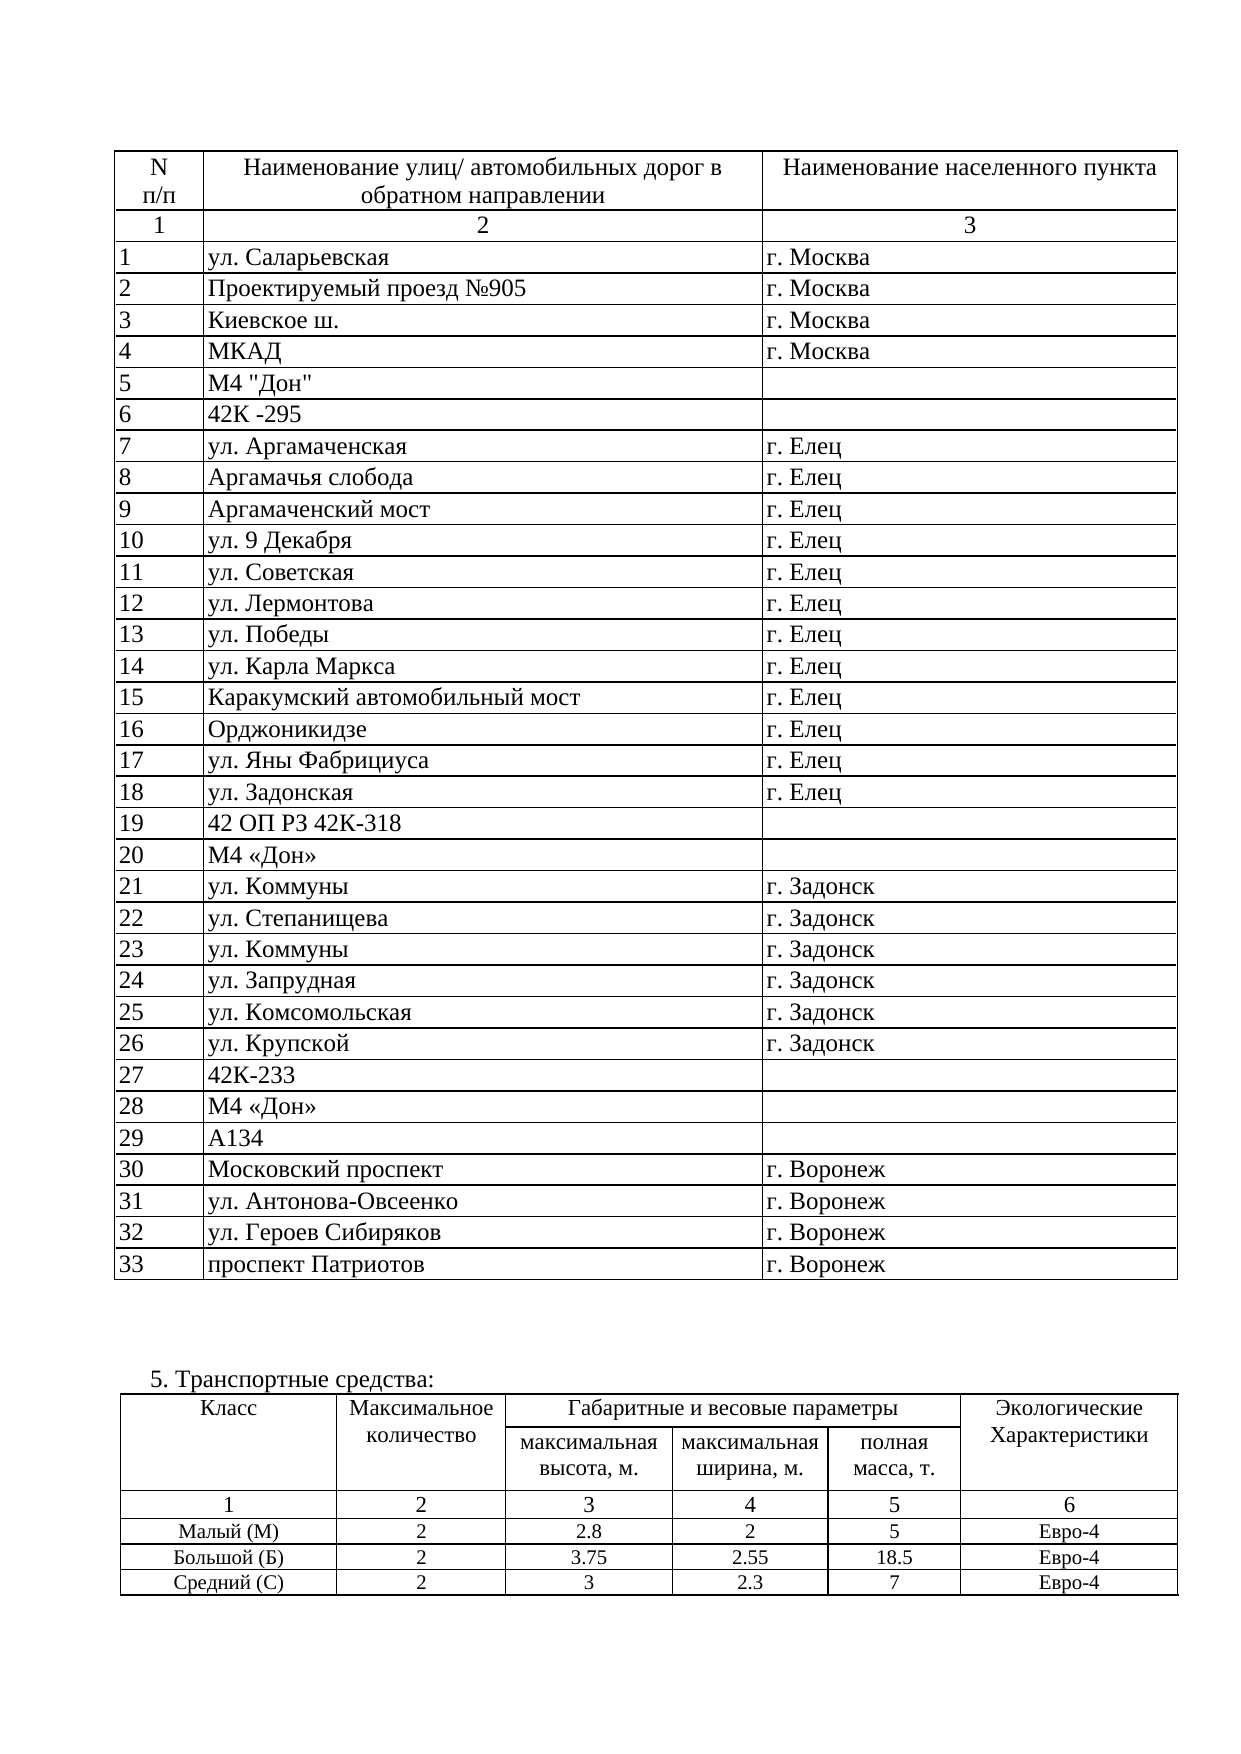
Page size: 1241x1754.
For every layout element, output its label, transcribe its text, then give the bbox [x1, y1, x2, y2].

table_header N п/п [115, 152, 203, 209]
table_cell Малый (М) [121, 1519, 336, 1543]
table_cell 3 [506, 1491, 672, 1517]
table_cell г. Воронеж [763, 1153, 1177, 1184]
table_cell г. Москва [763, 335, 1177, 366]
table_cell г. Елец [763, 587, 1177, 618]
table_header Наименование населенного пункта [763, 152, 1177, 209]
table_cell Орджоникидзе [204, 714, 762, 744]
table_cell 3.75 [506, 1545, 672, 1569]
table_cell 28 [115, 1091, 203, 1121]
table_cell Средний (С) [121, 1570, 336, 1594]
table_cell 30 [115, 1154, 203, 1184]
table_cell 2 [204, 211, 762, 241]
table_cell 42К -295 [204, 400, 762, 429]
table_cell г. Елец [763, 618, 1177, 649]
table_cell 3 [763, 209, 1177, 241]
table_cell г. Елец [763, 461, 1177, 492]
table_cell 7 [115, 430, 203, 461]
table_cell МКАД [204, 337, 762, 366]
table_cell 4 [115, 336, 203, 366]
table_cell г. Елец [763, 492, 1177, 524]
table_cell г. Задонск [763, 901, 1177, 933]
table_cell ул. Крупской [204, 1029, 762, 1058]
table_cell г. Москва [763, 304, 1177, 335]
table_cell ул. Саларьевская [204, 242, 762, 272]
table_cell максимальная высота, м. [506, 1428, 672, 1489]
table_cell ул. Карла Маркса [204, 651, 762, 681]
table_cell г. Москва [763, 272, 1177, 303]
table_cell 23 [115, 934, 203, 964]
table_cell полная масса, т. [829, 1428, 960, 1489]
table_cell 1 [115, 210, 203, 241]
table_cell ул. Лермонтова [204, 588, 762, 618]
table_cell г. Елец [763, 713, 1177, 744]
table_cell ул. Коммуны [204, 871, 762, 901]
table_header Класс [121, 1395, 336, 1489]
table_cell г. Елец [763, 650, 1177, 681]
table_cell 5 [829, 1491, 960, 1517]
table_header Экологические Характеристики [961, 1395, 1177, 1489]
table_cell [763, 1121, 1177, 1153]
table_header Максимальное количество [337, 1395, 505, 1489]
table_cell г. Елец [763, 744, 1177, 775]
table_cell 10 [115, 525, 203, 555]
table_header Наименование улиц/ автомобильных дорог в обратном направлении [204, 152, 762, 209]
table_cell 9 [115, 493, 203, 524]
table_cell [763, 366, 1177, 398]
text 5. Транспортные средства: [150, 1364, 1090, 1393]
table_cell 3 [506, 1570, 672, 1594]
table_cell 5 [829, 1519, 960, 1543]
table_cell 4 [673, 1491, 827, 1517]
table_cell 21 [115, 871, 203, 901]
table_cell 2.3 [673, 1570, 827, 1594]
table_cell ул. Запрудная [204, 966, 762, 996]
table_cell г. Елец [763, 681, 1177, 712]
table_cell ул. Победы [204, 620, 762, 649]
table_cell 18.5 [829, 1545, 960, 1569]
table_cell г. Елец [763, 555, 1177, 587]
table_cell 6 [115, 399, 203, 429]
table_cell 1 [121, 1491, 336, 1517]
table_cell 19 [115, 808, 203, 838]
table_cell Каракумский автомобильный мост [204, 683, 762, 712]
table_cell 16 [115, 714, 203, 744]
table_cell 2 [673, 1519, 827, 1543]
table_cell 32 [115, 1217, 203, 1247]
table_cell Евро-4 [961, 1545, 1177, 1569]
table_cell 1 [115, 242, 203, 272]
table_cell ул. Антонова-Овсеенко [204, 1186, 762, 1216]
table_cell ул. Степанищева [204, 903, 762, 933]
table_cell г. Задонск [763, 870, 1177, 901]
table_header Габаритные и весовые параметры [506, 1395, 960, 1426]
table_cell Евро-4 [961, 1570, 1177, 1594]
table_cell ул. Задонская [204, 777, 762, 807]
table_cell Евро-4 [961, 1519, 1177, 1543]
table_cell г. Воронеж [763, 1216, 1177, 1247]
table_cell г. Елец [763, 775, 1177, 807]
table_cell 20 [115, 839, 203, 870]
table_cell 5 [115, 368, 203, 398]
table_cell ул. Аргамаченская [204, 431, 762, 461]
table_cell ул. Комсомольская [204, 997, 762, 1027]
table_cell максимальная ширина, м. [673, 1428, 827, 1489]
table_cell 11 [115, 556, 203, 587]
table_cell А134 [204, 1123, 762, 1153]
table_cell 6 [961, 1491, 1177, 1517]
table_cell ул. Героев Сибиряков [204, 1217, 762, 1247]
table_cell 17 [115, 745, 203, 775]
table_cell Киевское ш. [204, 305, 762, 335]
table_cell [763, 398, 1177, 429]
table_cell ул. Советская [204, 557, 762, 587]
table_cell 15 [115, 682, 203, 712]
table_cell Аргамаченский мост [204, 494, 762, 524]
table_cell 25 [115, 997, 203, 1027]
table_cell 7 [829, 1570, 960, 1594]
table_cell М4 "Дон" [204, 368, 762, 398]
table_cell 2.8 [506, 1519, 672, 1543]
table_cell 24 [115, 965, 203, 996]
table_cell 12 [115, 588, 203, 618]
table_cell г. Елец [763, 524, 1177, 555]
table_cell 14 [115, 651, 203, 681]
table_cell 2 [337, 1491, 505, 1517]
table_cell 18 [115, 776, 203, 807]
table_cell ул. Яны Фабрициуса [204, 746, 762, 775]
table_cell г. Задонск [763, 964, 1177, 996]
table_cell [763, 838, 1177, 870]
table_cell ул. Коммуны [204, 934, 762, 964]
table_cell г. Воронеж [763, 1184, 1177, 1216]
table_cell 2.55 [673, 1545, 827, 1569]
table_cell г. Задонск [763, 996, 1177, 1027]
table_cell 2 [115, 273, 203, 303]
table_cell г. Задонск [763, 1027, 1177, 1058]
table_cell [763, 1090, 1177, 1121]
table_cell 8 [115, 462, 203, 492]
table_cell 42К-233 [204, 1060, 762, 1090]
table_cell [763, 807, 1177, 838]
table_cell 2 [337, 1519, 505, 1543]
table_cell Московский проспект [204, 1155, 762, 1184]
table_cell 2 [337, 1570, 505, 1594]
table_cell 33 [115, 1248, 203, 1279]
table_cell М4 «Дон» [204, 1092, 762, 1121]
table_cell 13 [115, 619, 203, 649]
table_cell 27 [115, 1060, 203, 1090]
table_cell Большой (Б) [121, 1545, 336, 1569]
table_cell 42 ОП РЗ 42К-318 [204, 808, 762, 838]
table_cell Аргамачья слобода [204, 462, 762, 492]
table_cell 26 [115, 1028, 203, 1058]
table_cell М4 «Дон» [204, 840, 762, 870]
table_cell г. Задонск [763, 933, 1177, 964]
table_cell 29 [115, 1123, 203, 1153]
table_cell 3 [115, 305, 203, 335]
table_cell [763, 1059, 1177, 1090]
table_cell г. Елец [763, 429, 1177, 461]
table_cell 2 [337, 1545, 505, 1569]
table_cell Проектируемый проезд №905 [204, 274, 762, 303]
table_cell 31 [115, 1185, 203, 1216]
table_cell г. Воронеж [763, 1247, 1177, 1279]
table_cell проспект Патриотов [204, 1249, 762, 1279]
table_cell ул. 9 Декабря [204, 525, 762, 555]
table_cell 22 [115, 902, 203, 933]
table_cell г. Москва [763, 241, 1177, 272]
